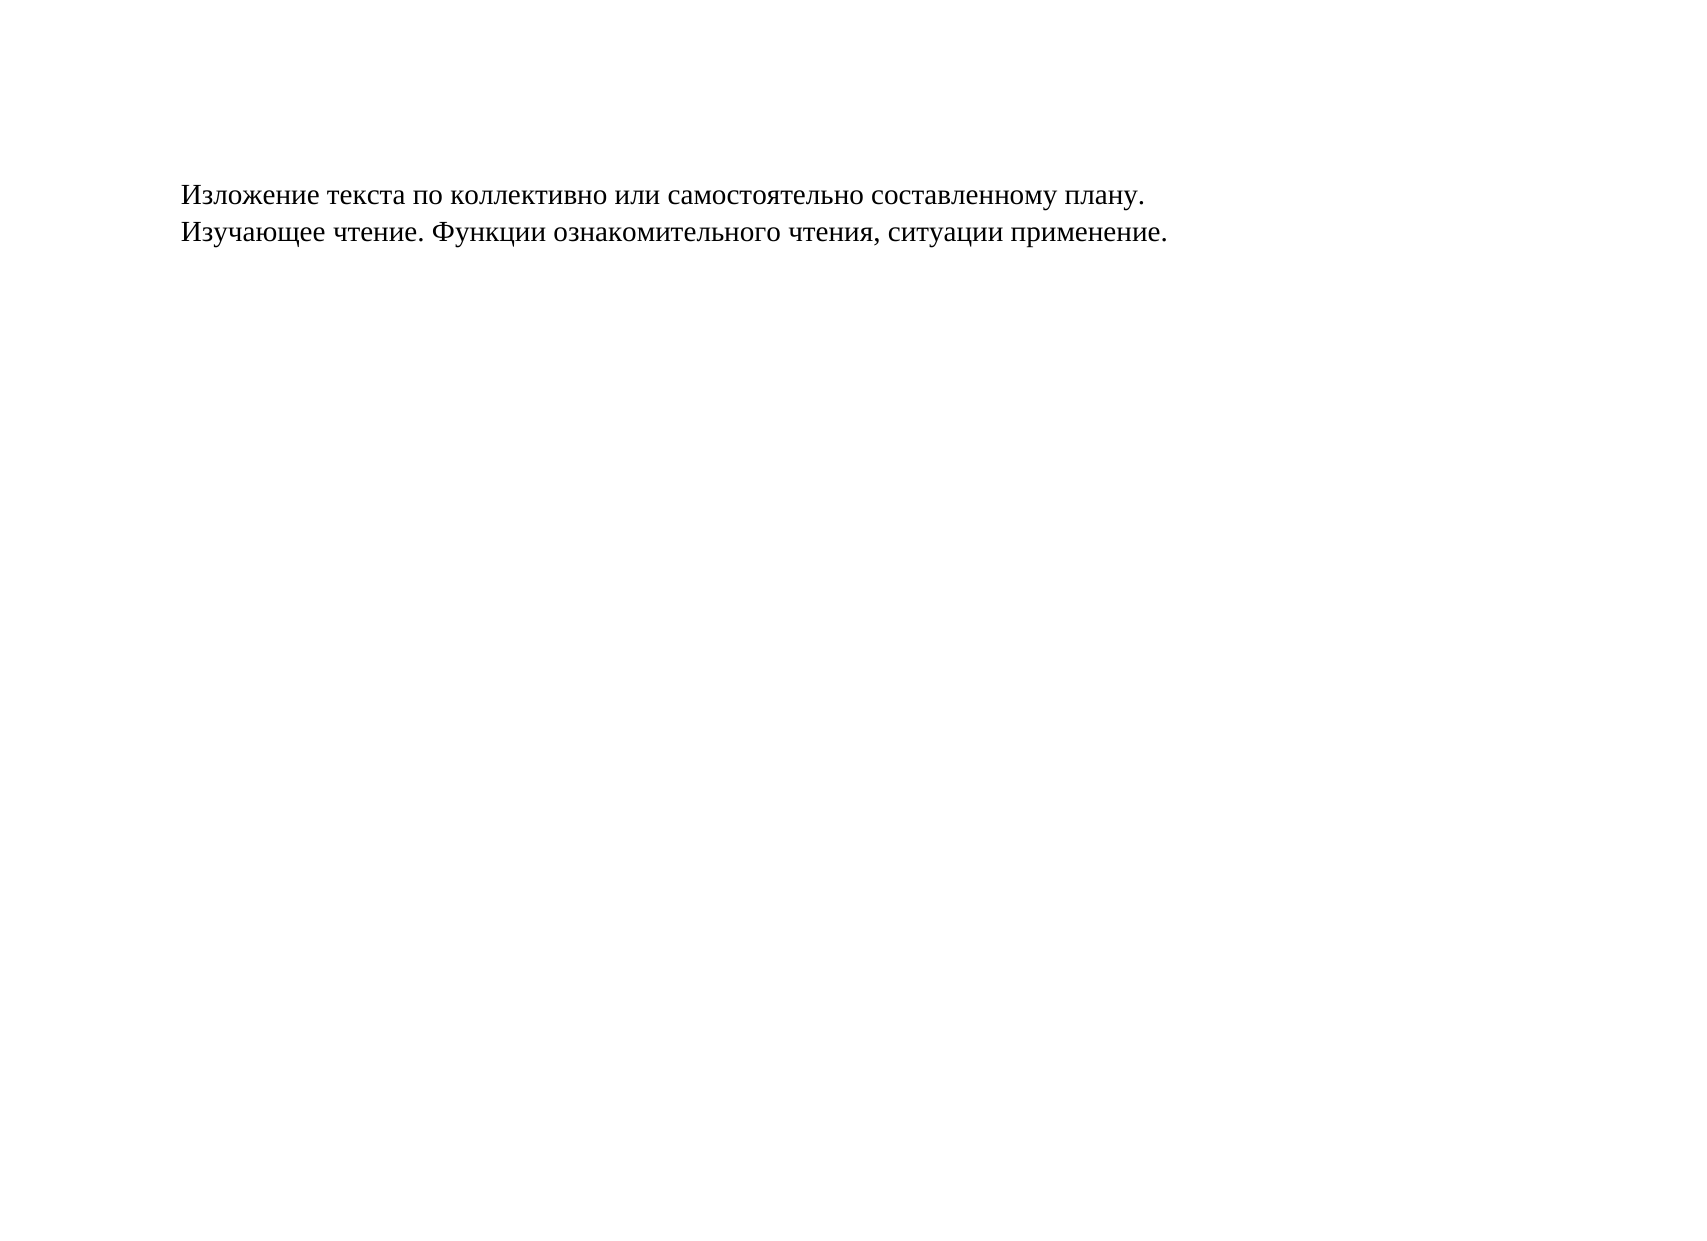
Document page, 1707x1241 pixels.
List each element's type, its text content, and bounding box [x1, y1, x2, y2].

text Изложение текста по коллективно или самостоятельно составленному плану. [118, 177, 1588, 211]
text Изучающее чтение. Функции ознакомительного чтения, ситуации применение. [118, 214, 1588, 248]
